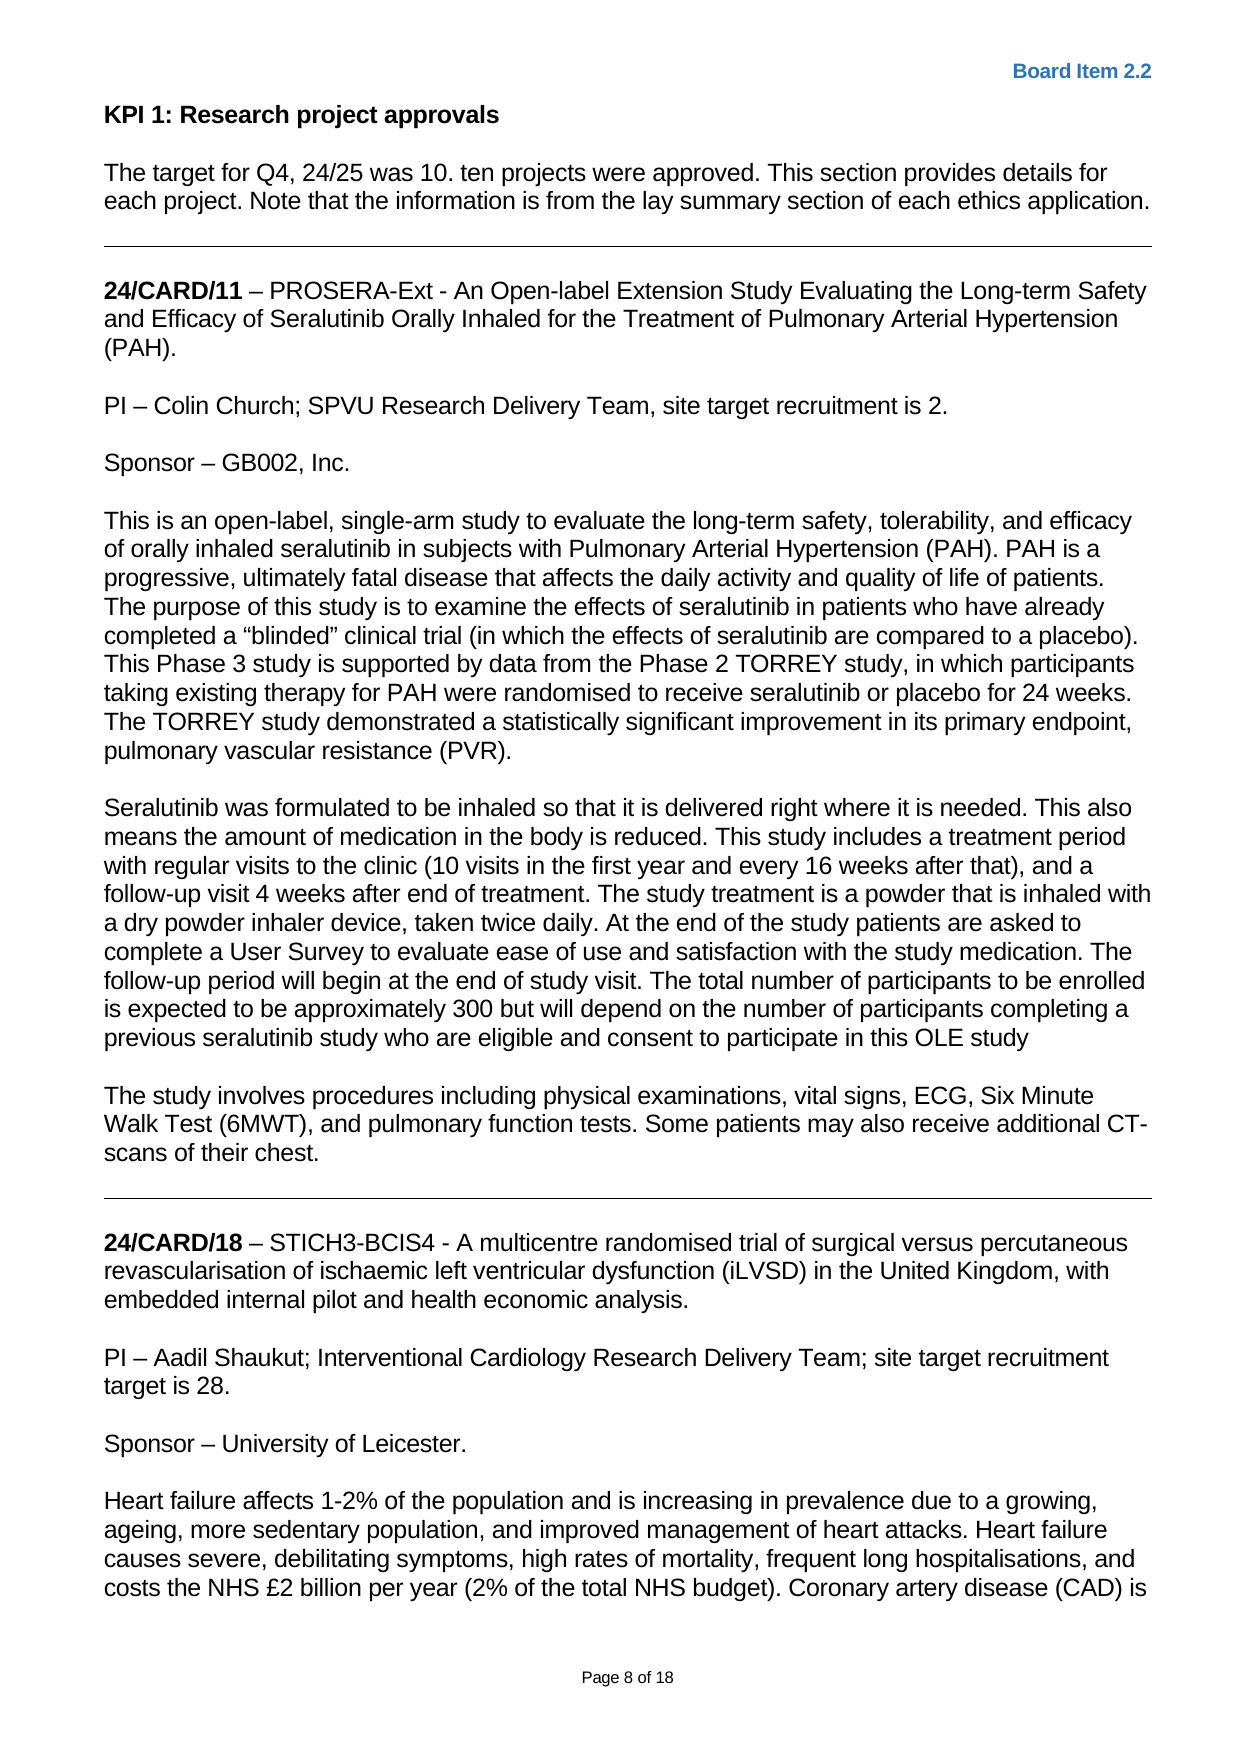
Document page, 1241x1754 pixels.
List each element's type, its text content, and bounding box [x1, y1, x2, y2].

text This is an open-label, single-arm study to evaluate the long-term safety, tolerability, and efficacy of orally inhaled seralutinib in subjects with Pulmonary Arterial Hypertension (PAH). PAH is a progressive, ultimately fatal disease that affects the daily activity and quality of life of patients. The purpose of this study is to examine the effects of seralutinib in patients who have already completed a “blinded” clinical trial (in which the effects of seralutinib are compared to a placebo). This Phase 3 study is supported by data from the Phase 2 TORREY study, in which participants taking existing therapy for PAH were randomised to receive seralutinib or placebo for 24 weeks. The TORREY study demonstrated a statistically significant improvement in its primary endpoint, pulmonary vascular resistance (PVR). [103, 506, 1152, 764]
text Sponsor – University of Leicester. [103, 1429, 1152, 1457]
text PI – Colin Church; SPVU Research Delivery Team, site target recruitment is 2. [103, 391, 1152, 419]
subtitle KPI 1: Research project approvals [103, 100, 1152, 129]
text Sponsor – GB002, Inc. [103, 448, 1152, 477]
text The study involves procedures including physical examinations, vital signs, ECG, Six Minute Walk Test (6MWT), and pulmonary function tests. Some patients may also receive additional CT-scans of their chest. [103, 1081, 1152, 1167]
text Seralutinib was formulated to be inhaled so that it is delivered right where it is needed. This also means the amount of medication in the body is reduced. This study includes a treatment period with regular visits to the clinic (10 visits in the first year and every 16 weeks after that), and a follow-up visit 4 weeks after end of treatment. The study treatment is a powder that is inhaled with a dry powder inhaler device, taken twice daily. At the end of the study patients are asked to complete a User Survey to evaluate ease of use and satisfaction with the study medication. The follow-up period will begin at the end of study visit. The total number of participants to be enrolled is expected to be approximately 300 but will depend on the number of participants completing a previous seralutinib study who are eligible and consent to participate in this OLE study [103, 793, 1152, 1052]
text PI – Aadil Shaukut; Interventional Cardiology Research Delivery Team; site target recruitment target is 28. [103, 1342, 1152, 1400]
text 24/CARD/11 – PROSERA-Ext - An Open-label Extension Study Evaluating the Long-term Safety and Efficacy of Seralutinib Orally Inhaled for the Treatment of Pulmonary Arterial Hypertension (PAH). [103, 276, 1152, 362]
text The target for Q4, 24/25 was 10. ten projects were approved. This section provides details for each project. Note that the information is from the lay summary section of each ethics application. [103, 157, 1152, 215]
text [103, 1486, 1152, 1601]
text 24/CARD/18 – STICH3-BCIS4 - A multicentre randomised trial of surgical versus percutaneous revascularisation of ischaemic left ventricular dysfunction (iLVSD) in the United Kingdom, with embedded internal pilot and health economic analysis. [103, 1227, 1152, 1314]
